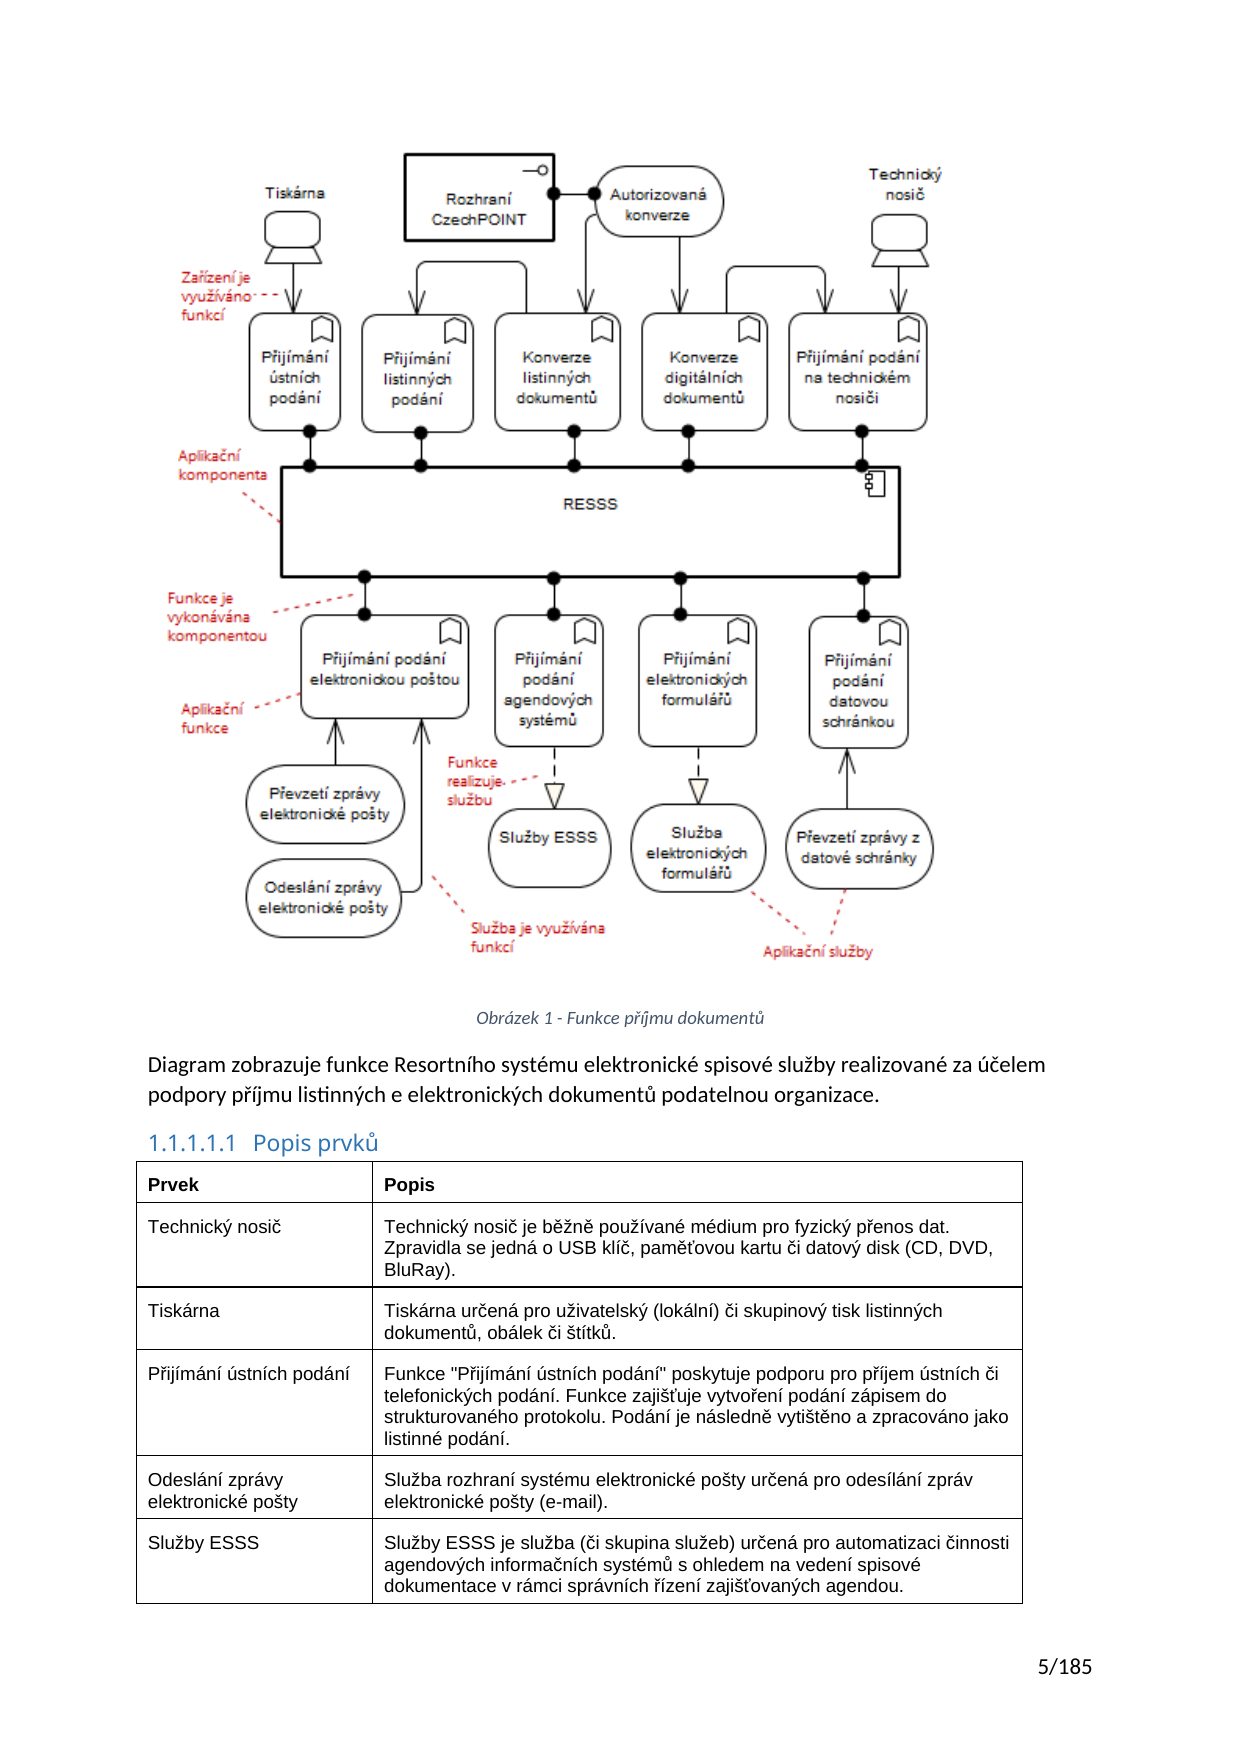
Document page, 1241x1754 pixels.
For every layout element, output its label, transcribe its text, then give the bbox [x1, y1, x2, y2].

text Obrázek 1 - Funkce příjmu dokumentů [148, 1006, 1093, 1029]
table_cell Služba rozhraní systému elektronické pošty určená pro odesílání zpráv elektronické pošty (e-mail). [373, 1456, 1022, 1518]
table_cell Technický nosič je běžně používané médium pro fyzický přenos dat. Zpravidla se jedná o USB klíč, paměťovou kartu či datový disk (CD, DVD, BluRay). [373, 1203, 1022, 1286]
table_cell Přijímání ústních podání [137, 1350, 372, 1455]
table_cell Služby ESSS [137, 1519, 372, 1603]
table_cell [373, 1519, 1022, 1603]
table_cell Odeslání zprávy elektronické pošty [137, 1456, 372, 1518]
picture [152, 147, 1088, 979]
table_header Popis [373, 1162, 1022, 1202]
table_cell Technický nosič [137, 1203, 372, 1286]
subtitle Popis prvků [148, 1127, 1093, 1158]
text Diagram zobrazuje funkce Resortního systému elektronické spisové služby realizované za účelem podpory příjmu listinných e elektronických dokumentů podatelnou organizace. [148, 1050, 1093, 1108]
table_header Prvek [137, 1162, 372, 1202]
table_cell Tiskárna určená pro uživatelský (lokální) či skupinový tisk listinných dokumentů, obálek či štítků. [373, 1288, 1022, 1349]
table_cell Tiskárna [137, 1288, 372, 1349]
table_cell Funkce "Přijímání ústních podání" poskytuje podporu pro příjem ústních či telefonických podání. Funkce zajišťuje vytvoření podání zápisem do strukturovaného protokolu. Podání je následně vytištěno a zpracováno jako listinné podání. [373, 1350, 1022, 1455]
